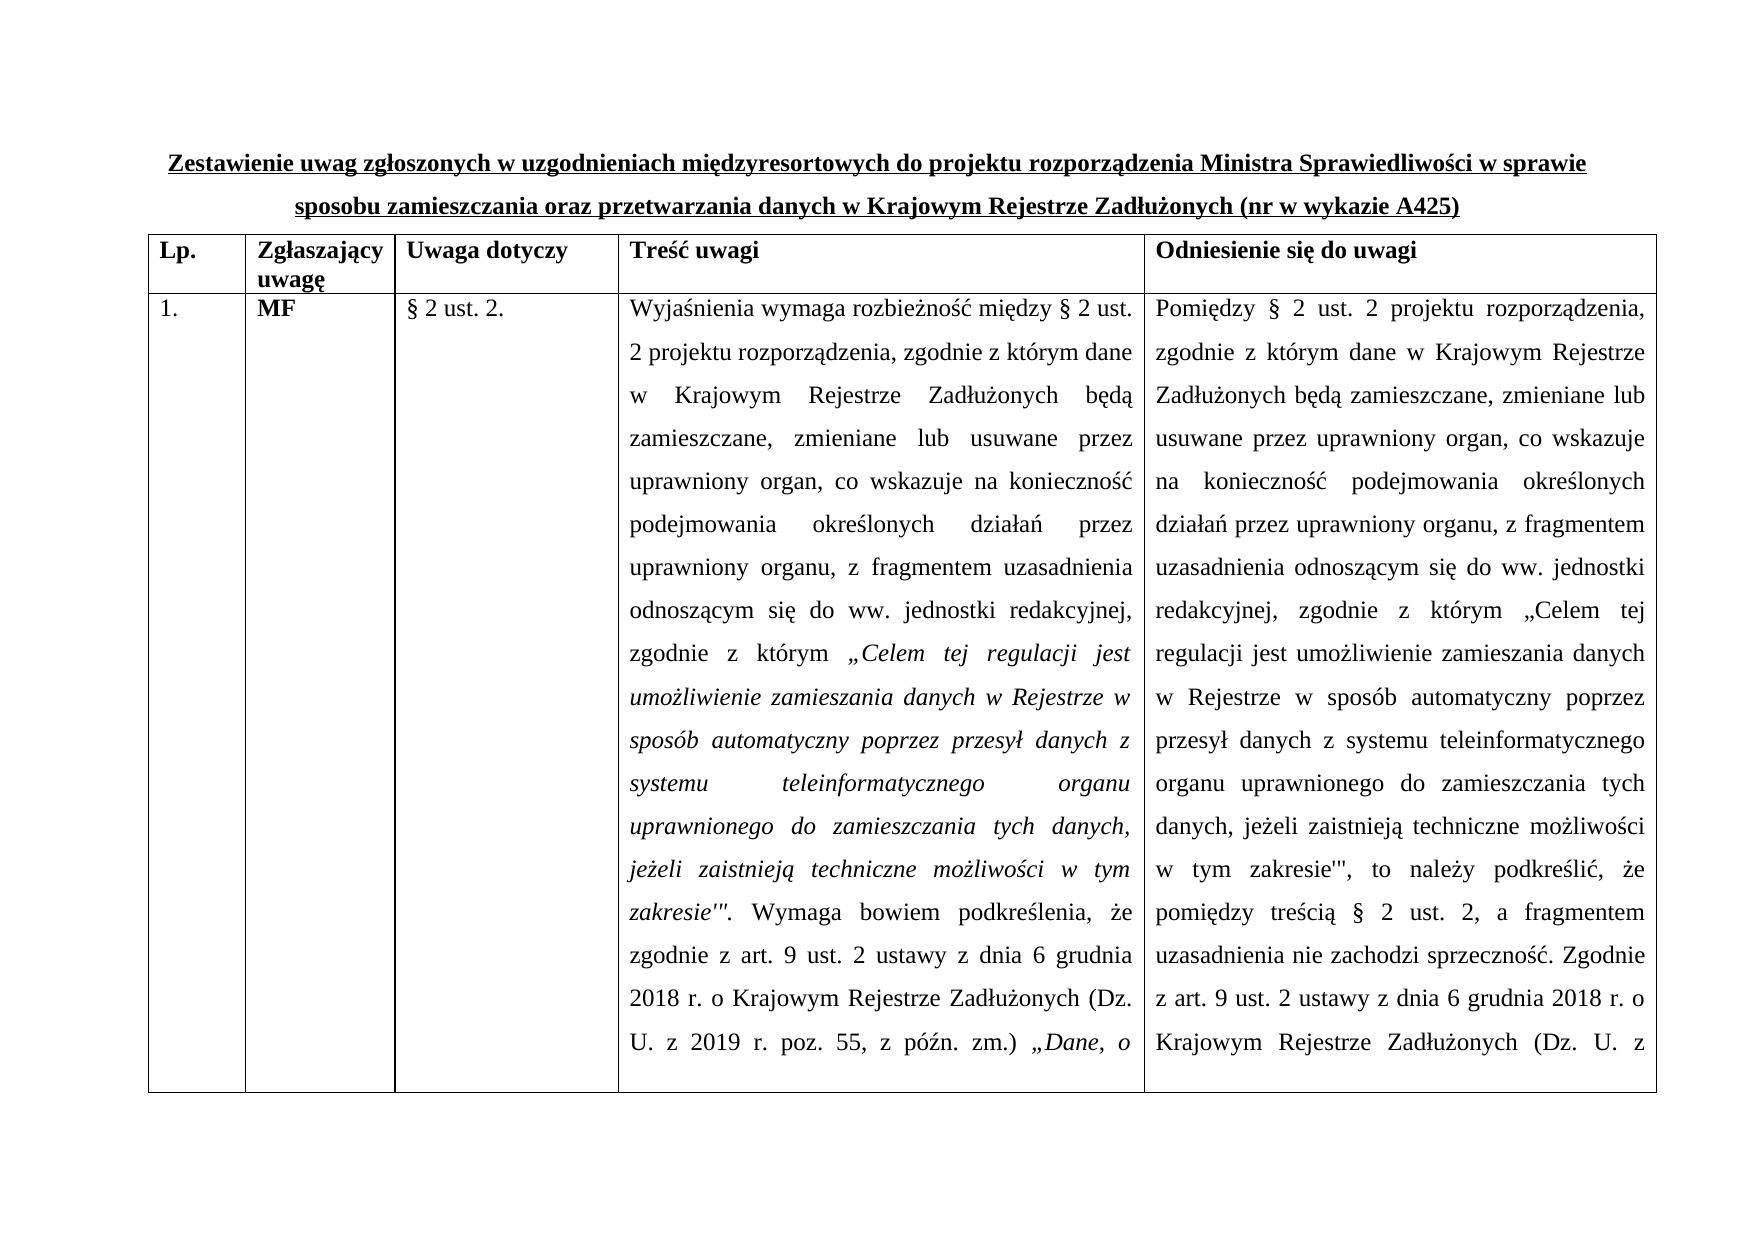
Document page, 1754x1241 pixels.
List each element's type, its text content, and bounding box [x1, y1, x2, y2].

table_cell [619, 294, 1144, 1092]
table_cell MF [246, 294, 394, 1092]
text Zestawienie uwag zgłoszonych w uzgodnieniach międzyresortowych do projektu rozporządzenia Ministra Sprawiedliwości w sprawie sposobu zamieszczania oraz przetwarzania danych w Krajowym Rejestrze Zadłużonych (nr w wykazie A425) [148, 148, 1606, 219]
table_header Treść uwagi [619, 235, 1144, 292]
table_header Lp. [149, 235, 245, 292]
table_cell 1. [149, 294, 245, 1092]
table_header Zgłaszający uwagę [246, 235, 394, 292]
table_header Odniesienie się do uwagi [1145, 235, 1656, 292]
table_cell § 2 ust. 2. [396, 294, 618, 1092]
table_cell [1145, 294, 1656, 1092]
table_header Uwaga dotyczy [396, 235, 618, 292]
